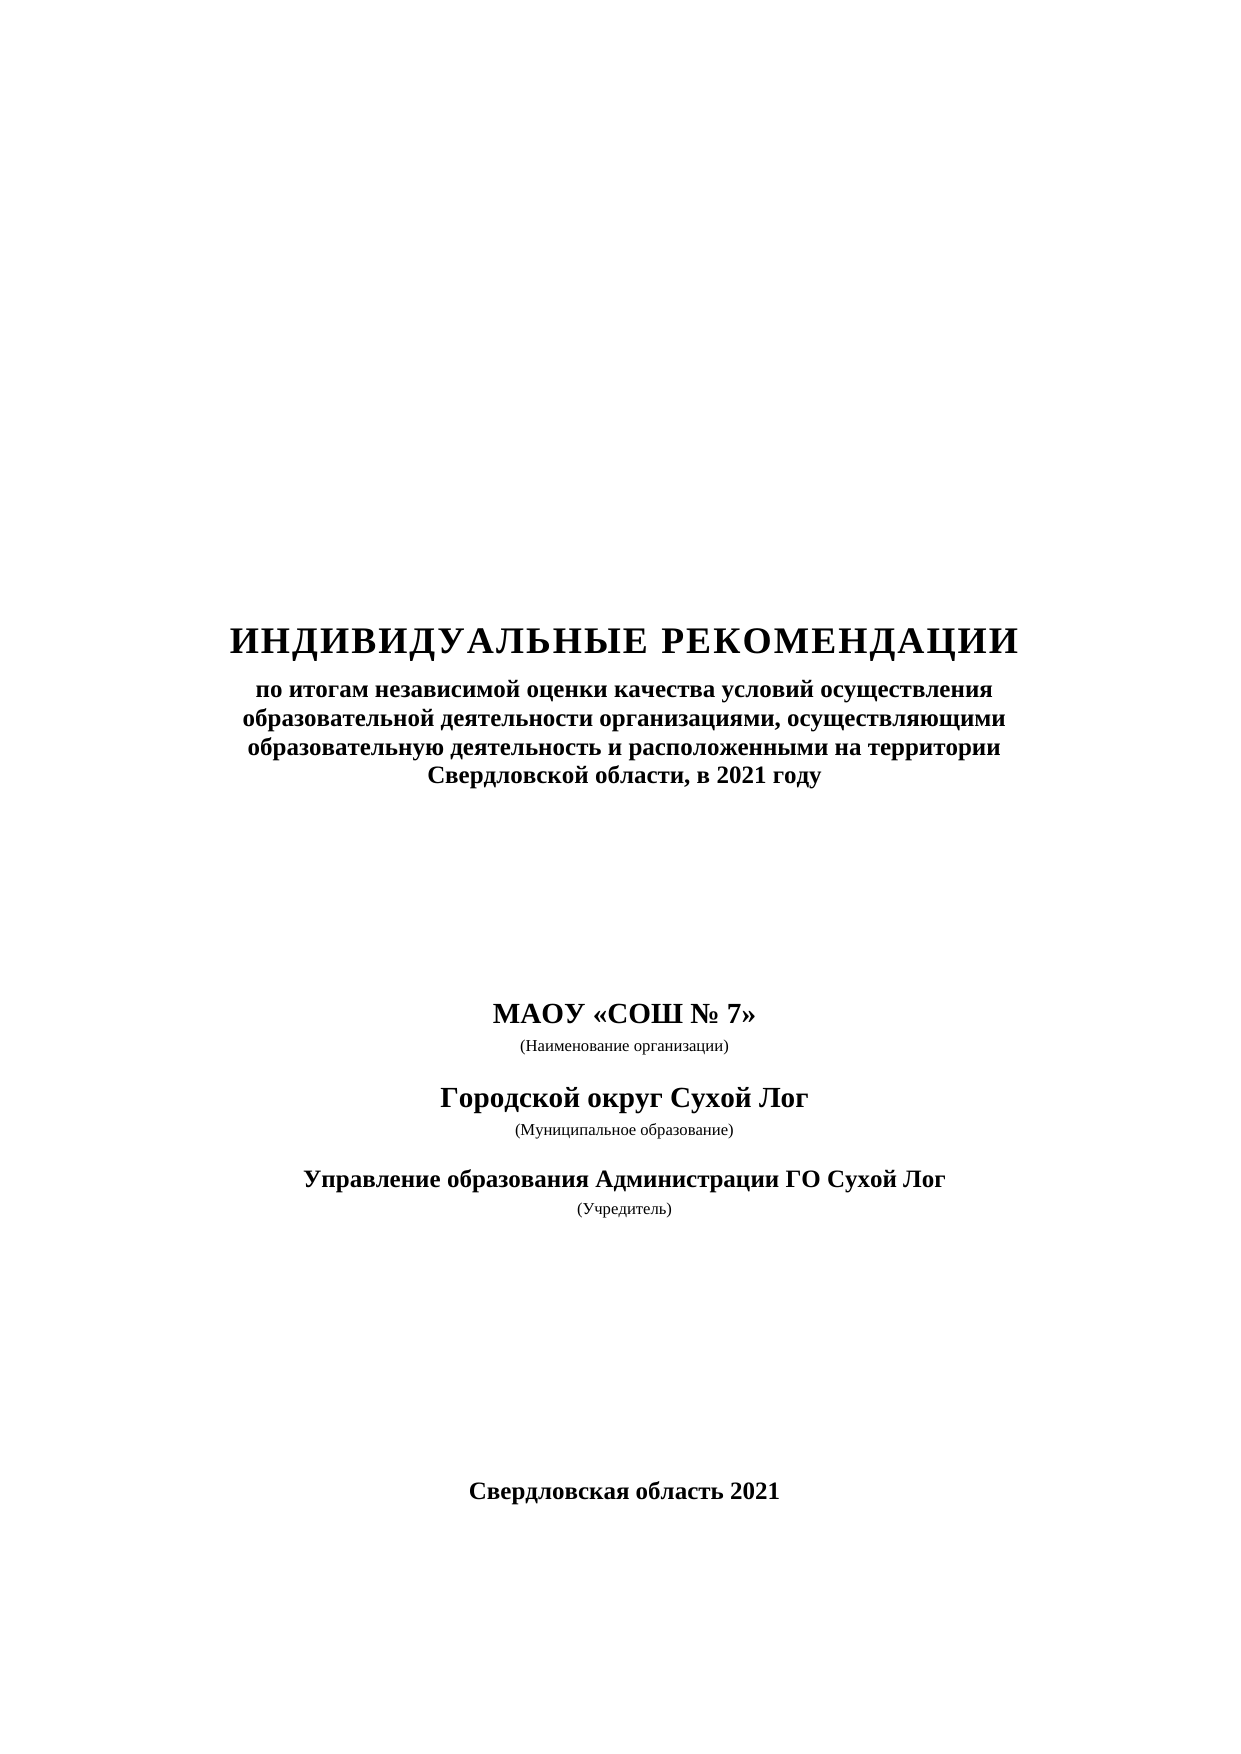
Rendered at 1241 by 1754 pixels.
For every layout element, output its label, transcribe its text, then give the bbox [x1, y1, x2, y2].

text по итогам независимой оценки качества условий осуществления образовательной деятельности организациями, осуществляющими образовательную деятельность и расположенными на территории Свердловской области, в 2021 году [177, 674, 1071, 789]
text (Наименование организации) [177, 1036, 1071, 1055]
text (Муниципальное образование) [177, 1120, 1071, 1139]
text ИНДИВИДУАЛЬНЫЕ РЕКОМЕНДАЦИИ [177, 619, 1071, 662]
text Городской округ Сухой Лог [177, 1080, 1071, 1114]
text Свердловская область 2021 [177, 1476, 1071, 1505]
text МАОУ «СОШ № 7» [177, 996, 1071, 1030]
text (Учредитель) [177, 1199, 1071, 1218]
text Управление образования Администрации ГО Сухой Лог [177, 1164, 1071, 1193]
